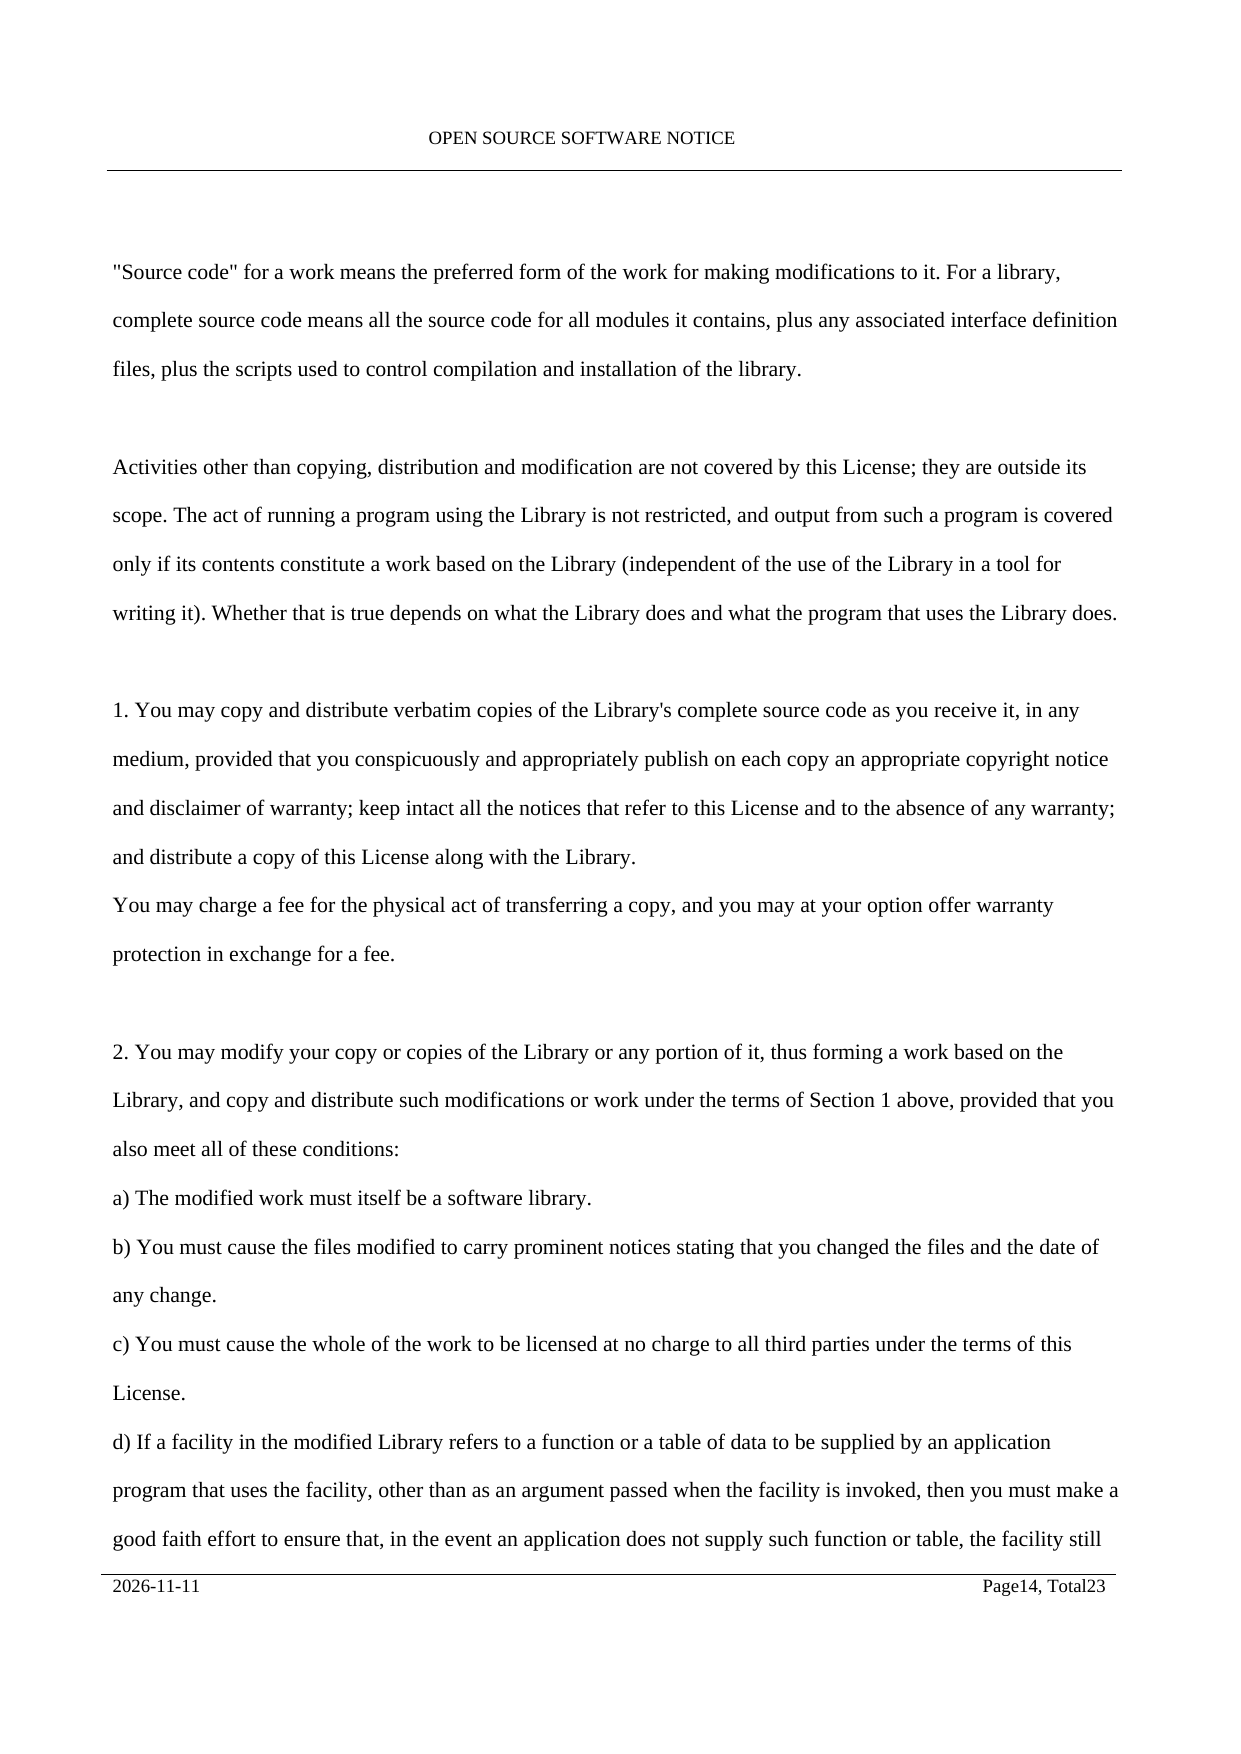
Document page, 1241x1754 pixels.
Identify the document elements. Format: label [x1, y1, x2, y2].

text [112, 206, 1128, 1555]
